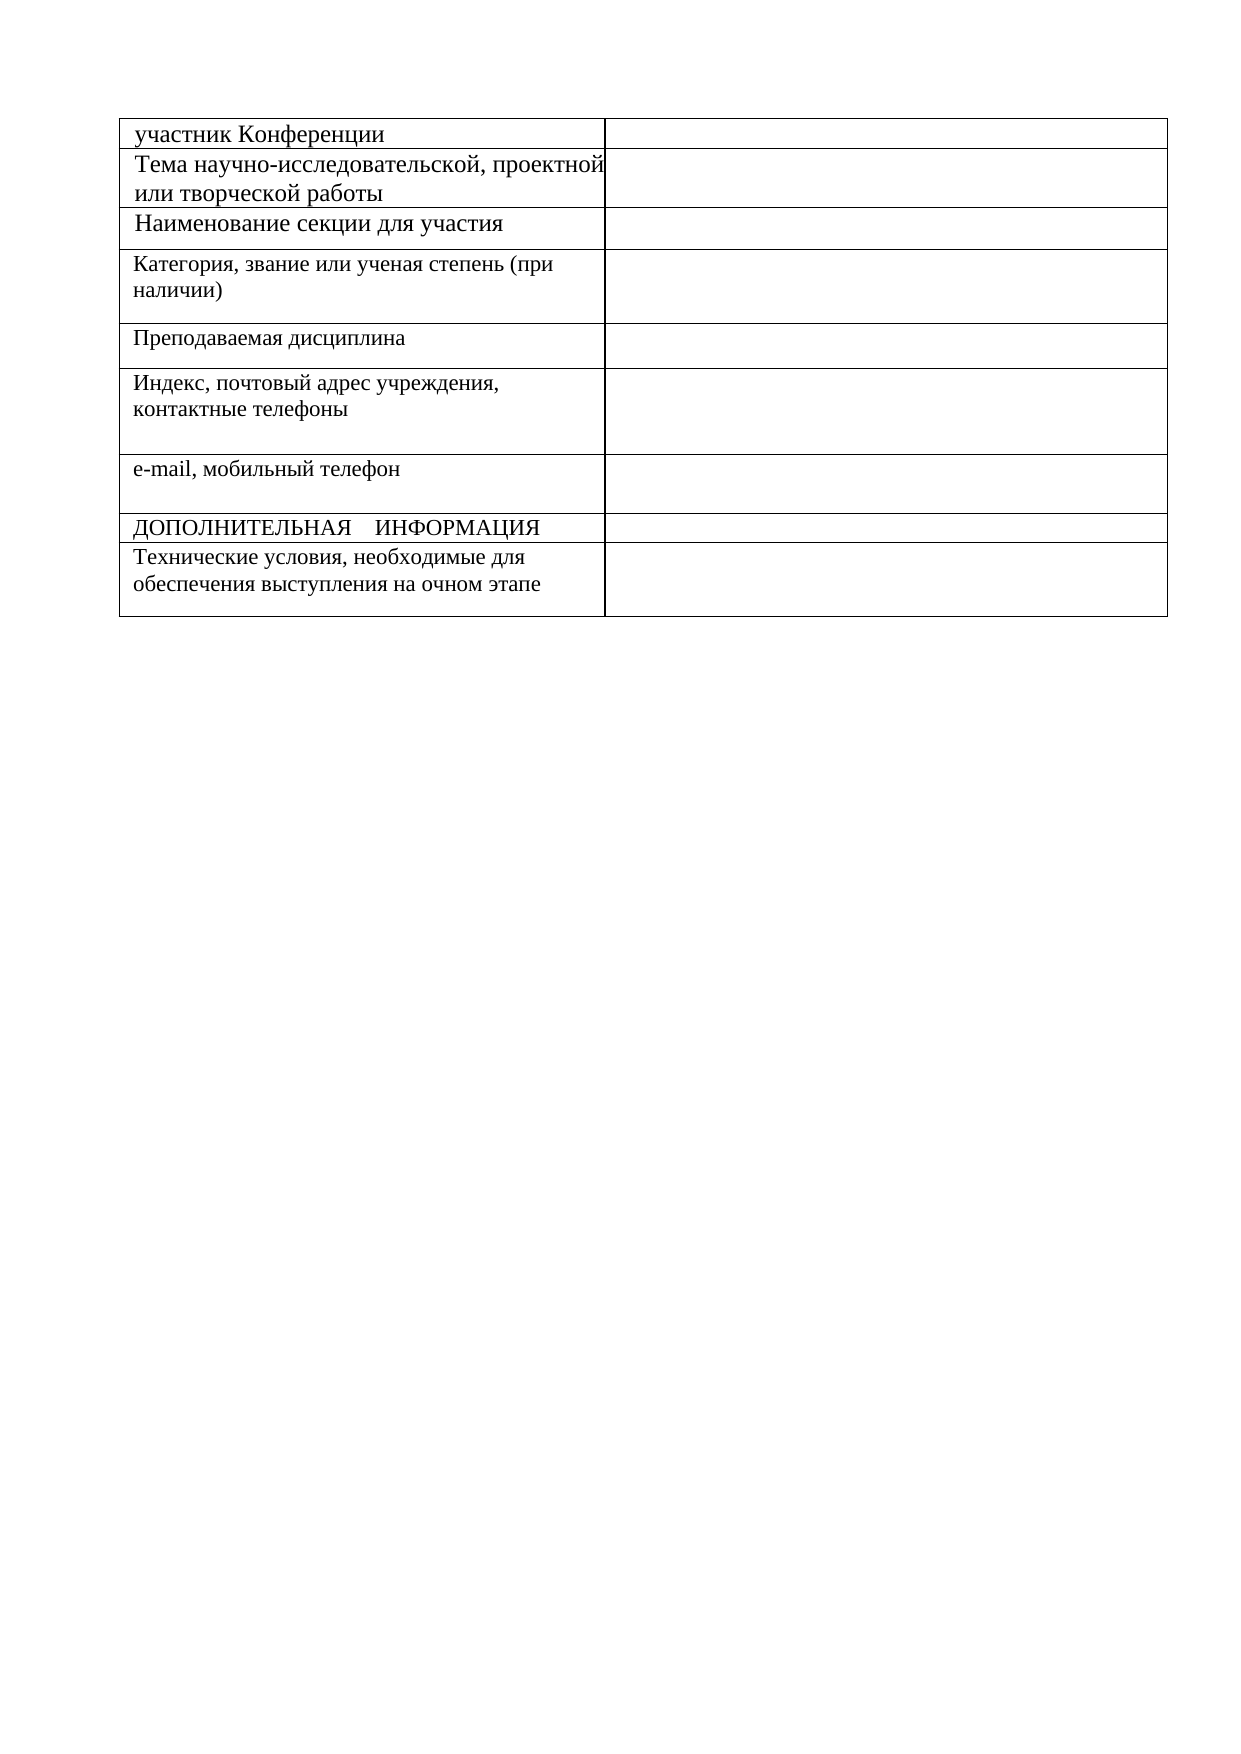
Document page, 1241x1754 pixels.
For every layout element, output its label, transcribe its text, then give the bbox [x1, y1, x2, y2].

table_cell Преподаваемая дисциплина [120, 324, 604, 368]
table_cell Технические условия, необходимые для обеспечения выступления на очном этапе [120, 543, 604, 616]
table_cell Тема научно-исследовательской, проектной или творческой работы [120, 149, 604, 207]
table_cell [606, 514, 1167, 542]
table_cell [606, 208, 1167, 249]
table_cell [120, 119, 604, 148]
table_cell [606, 455, 1167, 512]
table_cell e-mail, мобильный телефон [120, 455, 604, 512]
table_cell Категория, звание или ученая степень (при наличии) [120, 250, 604, 323]
table_cell [606, 324, 1167, 368]
table_cell Индекс, почтовый адрес учреждения, контактные телефоны [120, 369, 604, 453]
table_cell [606, 543, 1167, 616]
table_cell [606, 250, 1167, 323]
table_cell [606, 369, 1167, 453]
table_cell Наименование секции для участия [120, 208, 604, 249]
table_cell [606, 149, 1167, 207]
table_cell ДОПОЛНИТЕЛЬНАЯ ИНФОРМАЦИЯ [120, 514, 604, 542]
table_cell [606, 119, 1167, 148]
